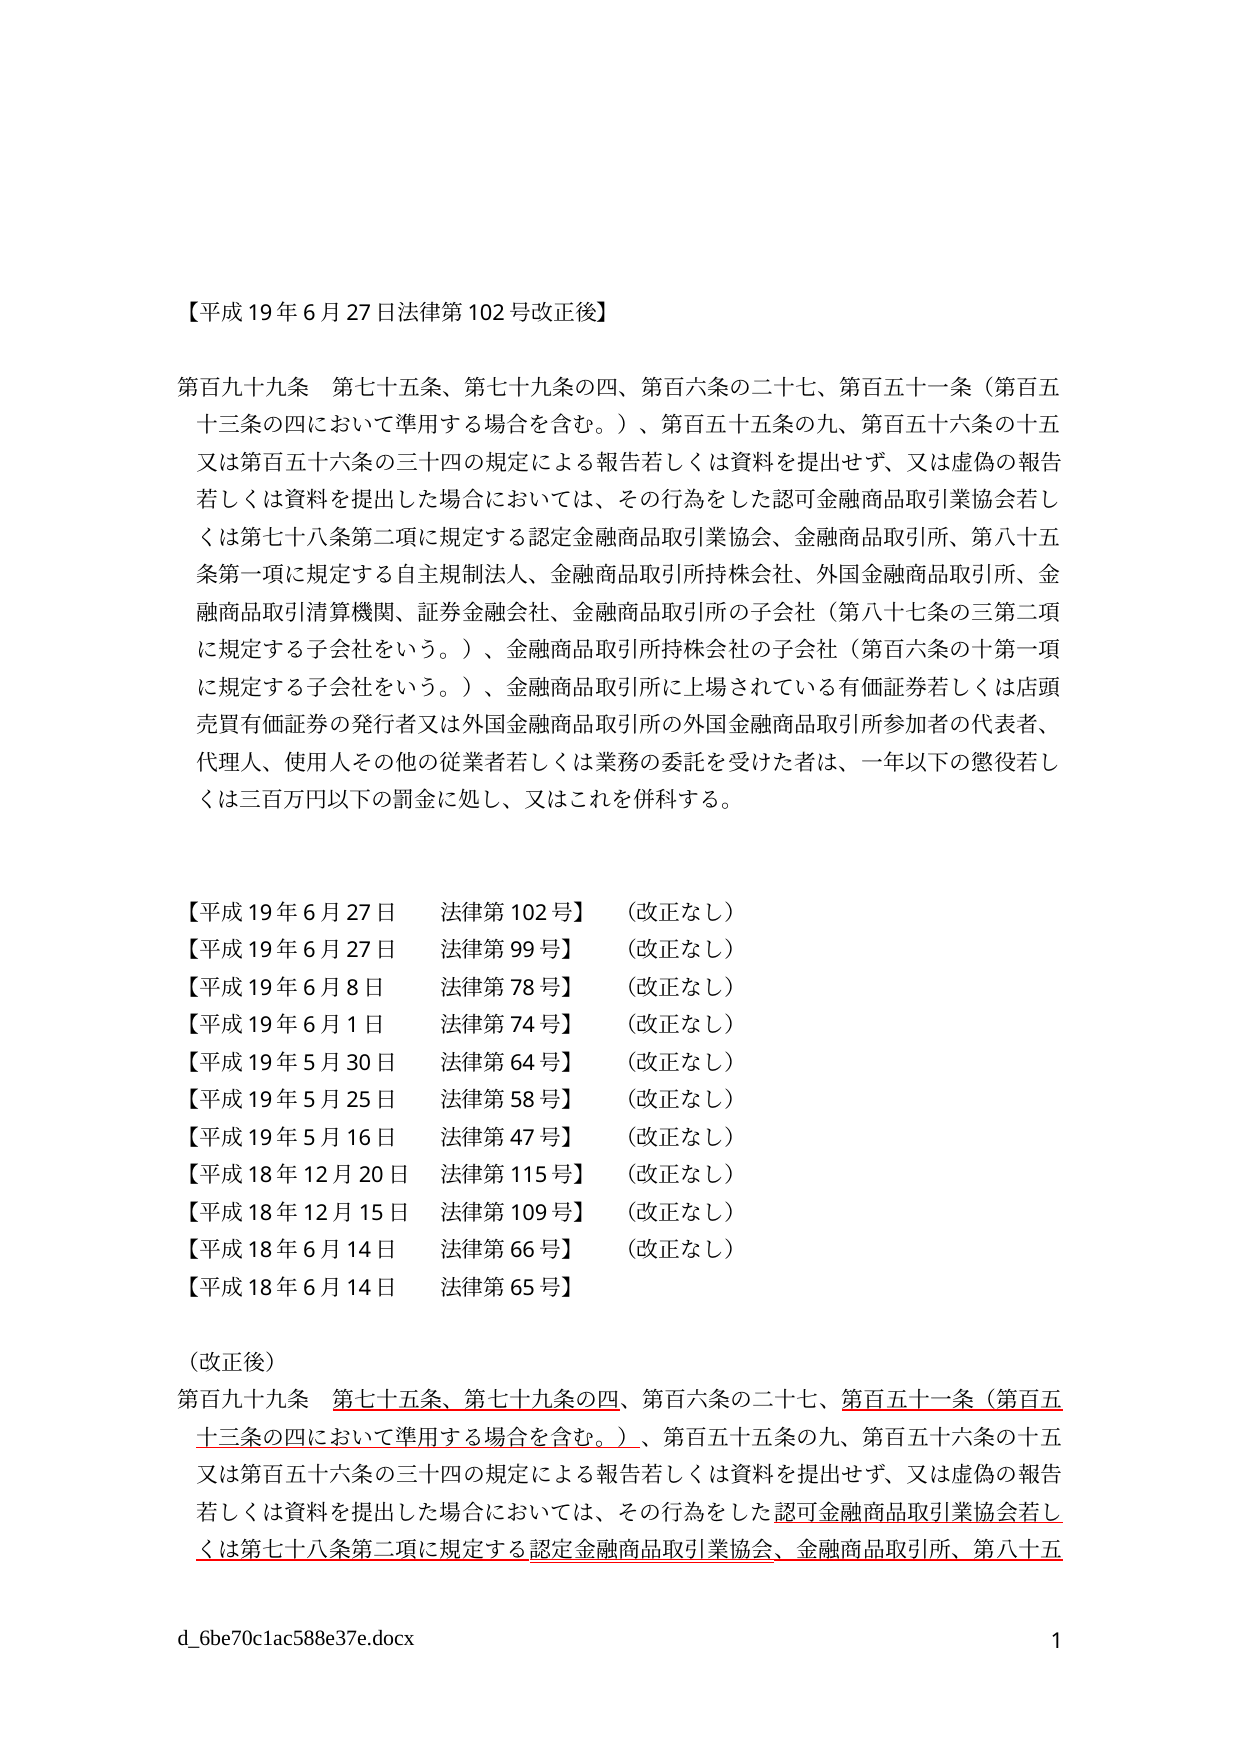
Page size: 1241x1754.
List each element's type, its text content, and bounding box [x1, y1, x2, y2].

text 【平成19年6月27日法律第102号改正後】 [177, 292, 1063, 329]
text 【平成19年6月8日 法律第78号】 （改正なし） [177, 967, 1063, 1004]
text 【平成19年5月25日 法律第58号】 （改正なし） [177, 1079, 1063, 1117]
text 【平成18年12月15日 法律第109号】 （改正なし） [177, 1192, 1063, 1229]
text 【平成19年6月27日 法律第99号】 （改正なし） [177, 929, 1063, 967]
text 【平成18年6月14日 法律第66号】 （改正なし） [177, 1229, 1063, 1267]
text （改正後） [177, 1342, 1063, 1379]
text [177, 1379, 1063, 1567]
text 【平成18年6月14日 法律第65号】 [177, 1267, 1063, 1304]
text 【平成19年6月1日 法律第74号】 （改正なし） [177, 1004, 1063, 1042]
text 【平成19年5月30日 法律第64号】 （改正なし） [177, 1042, 1063, 1079]
text 【平成19年5月16日 法律第47号】 （改正なし） [177, 1117, 1063, 1154]
text 【平成19年6月27日 法律第102号】 （改正なし） [177, 892, 1063, 929]
text 【平成18年12月20日 法律第115号】 （改正なし） [177, 1154, 1063, 1192]
